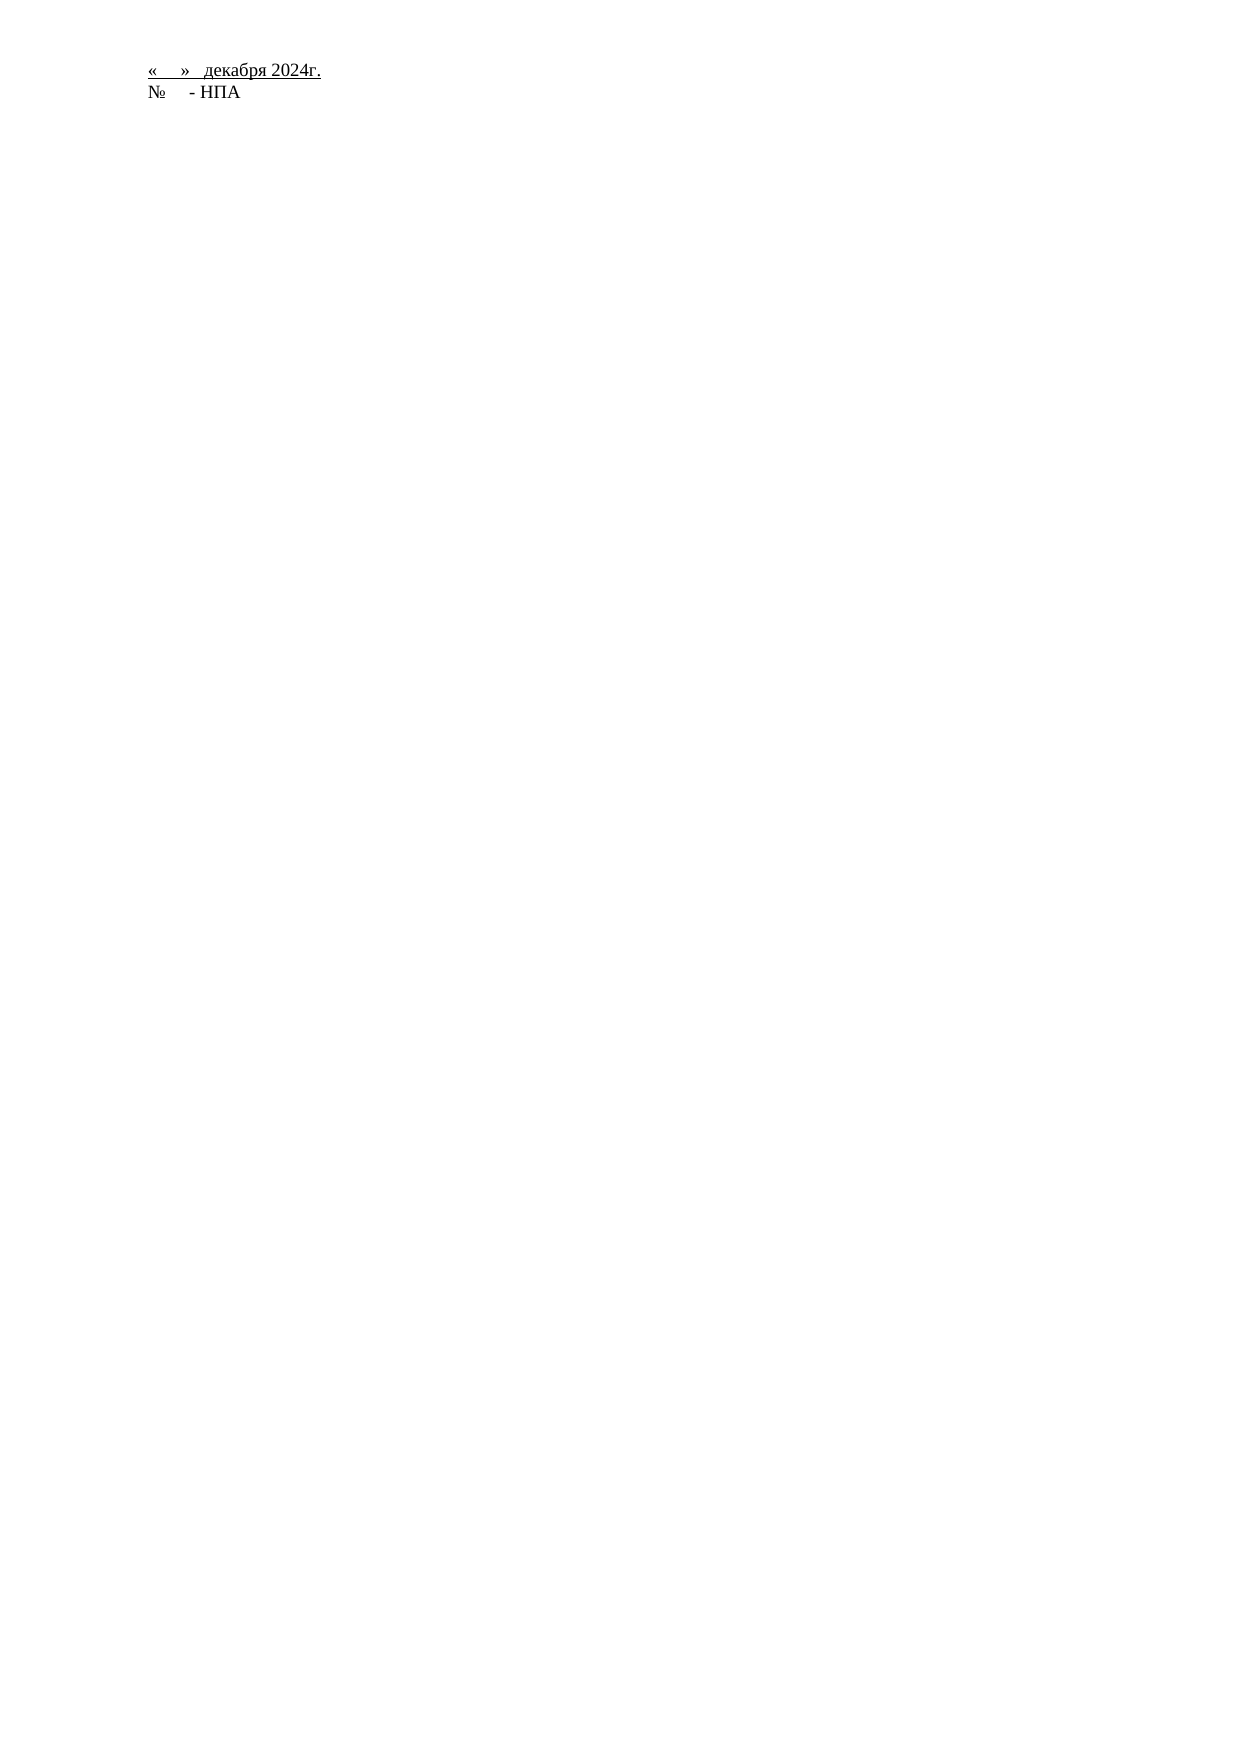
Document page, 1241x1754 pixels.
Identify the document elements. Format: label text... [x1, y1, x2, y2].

text № - НПА [148, 81, 1169, 102]
text « » декабря 2024г. [148, 59, 1169, 81]
